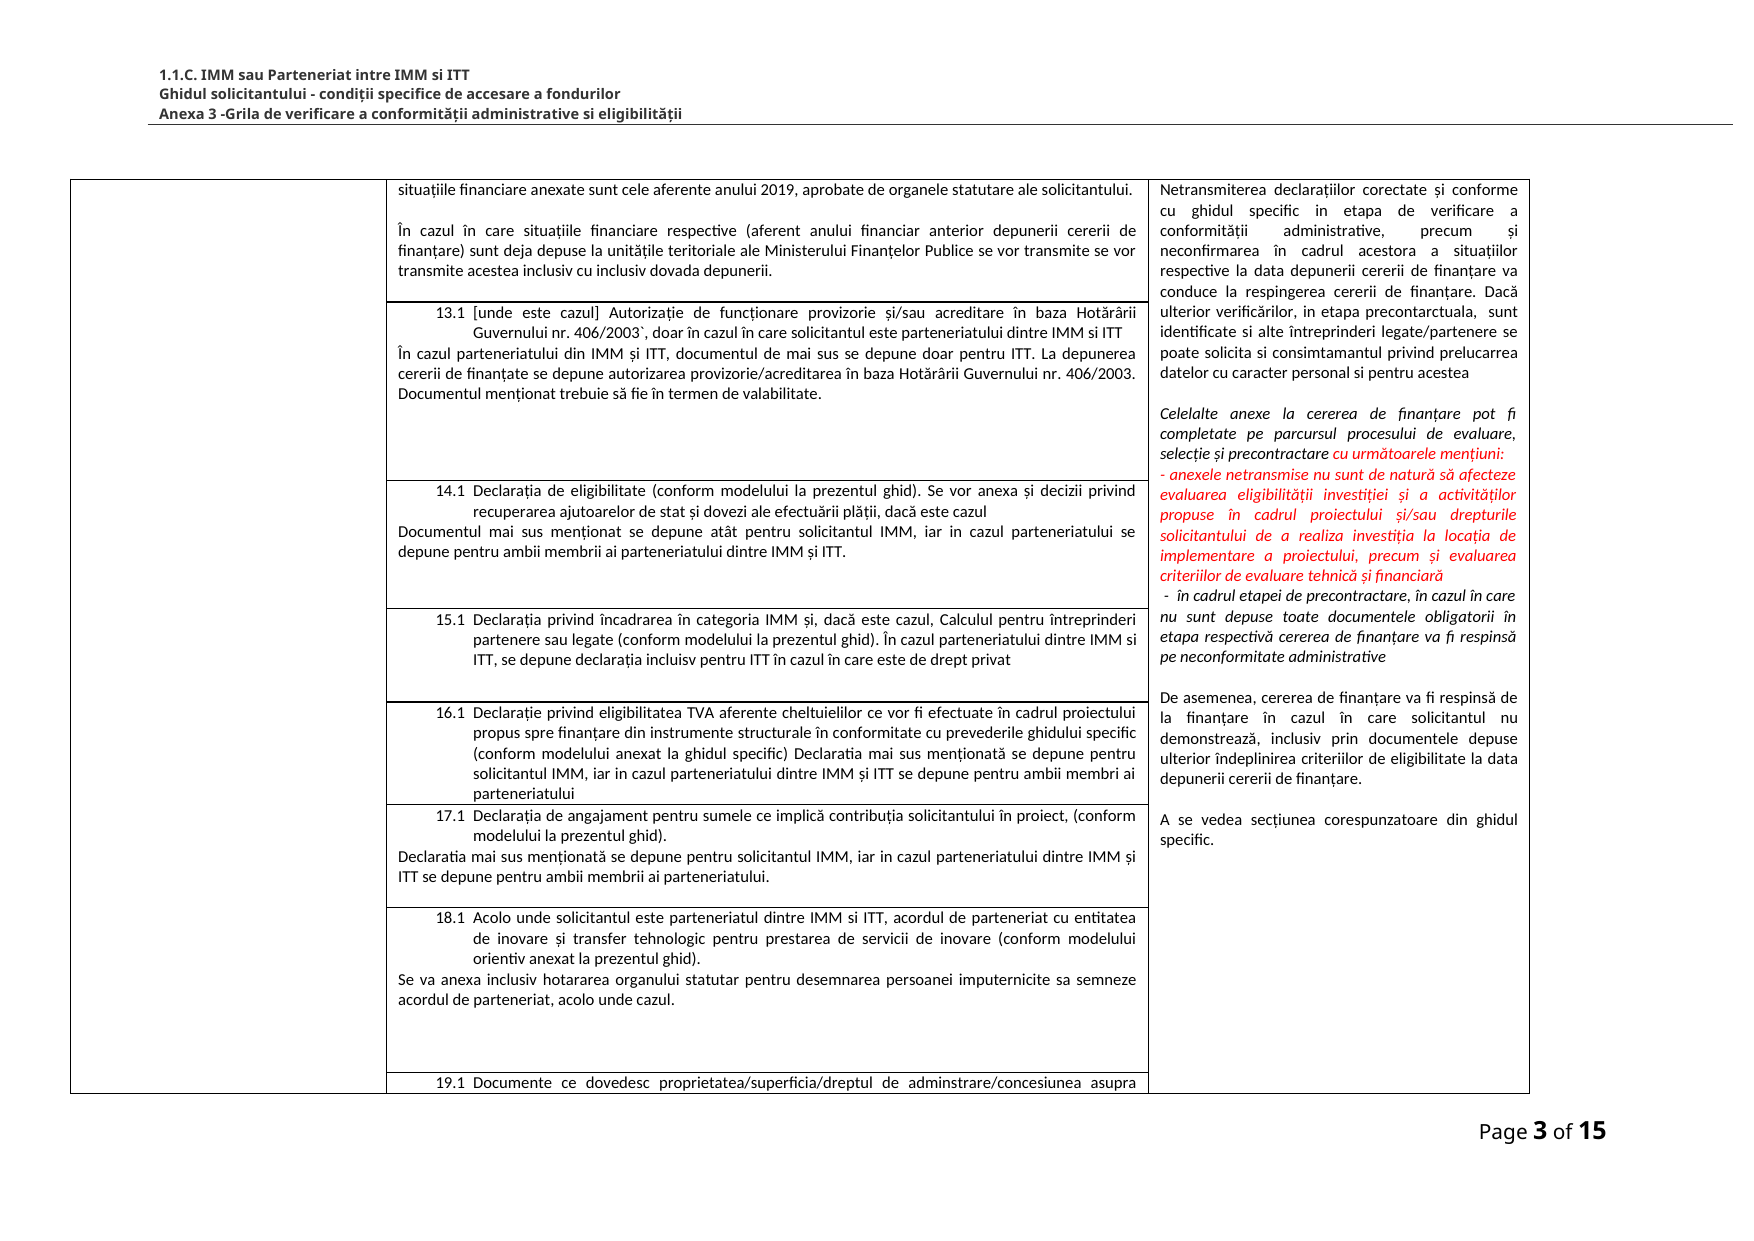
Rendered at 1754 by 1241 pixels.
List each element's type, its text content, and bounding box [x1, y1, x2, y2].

table_cell Declarație privind eligibilitatea TVA aferente cheltuielilor ce vor fi efectuate în cadrul proiectului propus spre finanțare din instrumente structurale în conformitate cu prevederile ghidului specific (conform modelului anexat la ghidul specific) Declaratia mai sus menționată se depune pentru solicitantul IMM, iar in cazul parteneriatului dintre IMM și ITT se depune pentru ambii membri ai parteneriatului [387, 703, 1148, 804]
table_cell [387, 180, 1148, 301]
table_cell [unde este cazul] Autorizaţie de funcţionare provizorie și/sau acreditare în baza Hotărârii Guvernului nr. 406/2003`, doar în cazul în care solicitantul este parteneriatului dintre IMM si ITT În cazul parteneriatului din IMM și ITT, documentul de mai sus se depune doar pentru ITT. La depunerea cererii de finanțate se depune autorizarea provizorie/acreditarea în baza Hotărârii Guvernului nr. 406/2003. Documentul menționat trebuie să fie în termen de valabilitate. [387, 303, 1148, 479]
table_cell Declarația privind încadrarea în categoria IMM și, dacă este cazul, Calculul pentru întreprinderi partenere sau legate (conform modelului la prezentul ghid). În cazul parteneriatului dintre IMM si ITT, se depune declarația incluisv pentru ITT în cazul în care este de drept privat [387, 609, 1148, 701]
table_cell Declarația de angajament pentru sumele ce implică contribuția solicitantului în proiect, (conform modelului la prezentul ghid). Declaratia mai sus menționată se depune pentru solicitantul IMM, iar in cazul parteneriatului dintre IMM și ITT se depune pentru ambii membrii ai parteneriatului. [387, 805, 1148, 907]
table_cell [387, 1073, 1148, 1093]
table_cell Declarația de eligibilitate (conform modelului la prezentul ghid). Se vor anexa și decizii privind recuperarea ajutoarelor de stat şi dovezi ale efectuării plăţii, dacă este cazul Documentul mai sus menționat se depune atât pentru solicitantul IMM, iar in cazul parteneriatului se depune pentru ambii membrii ai parteneriatului dintre IMM și ITT. [387, 481, 1148, 608]
table_cell Acolo unde solicitantul este parteneriatul dintre IMM si ITT, acordul de parteneriat cu entitatea de inovare și transfer tehnologic pentru prestarea de servicii de inovare (conform modelului orientiv anexat la prezentul ghid). Se va anexa inclusiv hotararea organului statutar pentru desemnarea persoanei imputernicite sa semneze acordul de parteneriat, acolo unde cazul. [387, 908, 1148, 1072]
